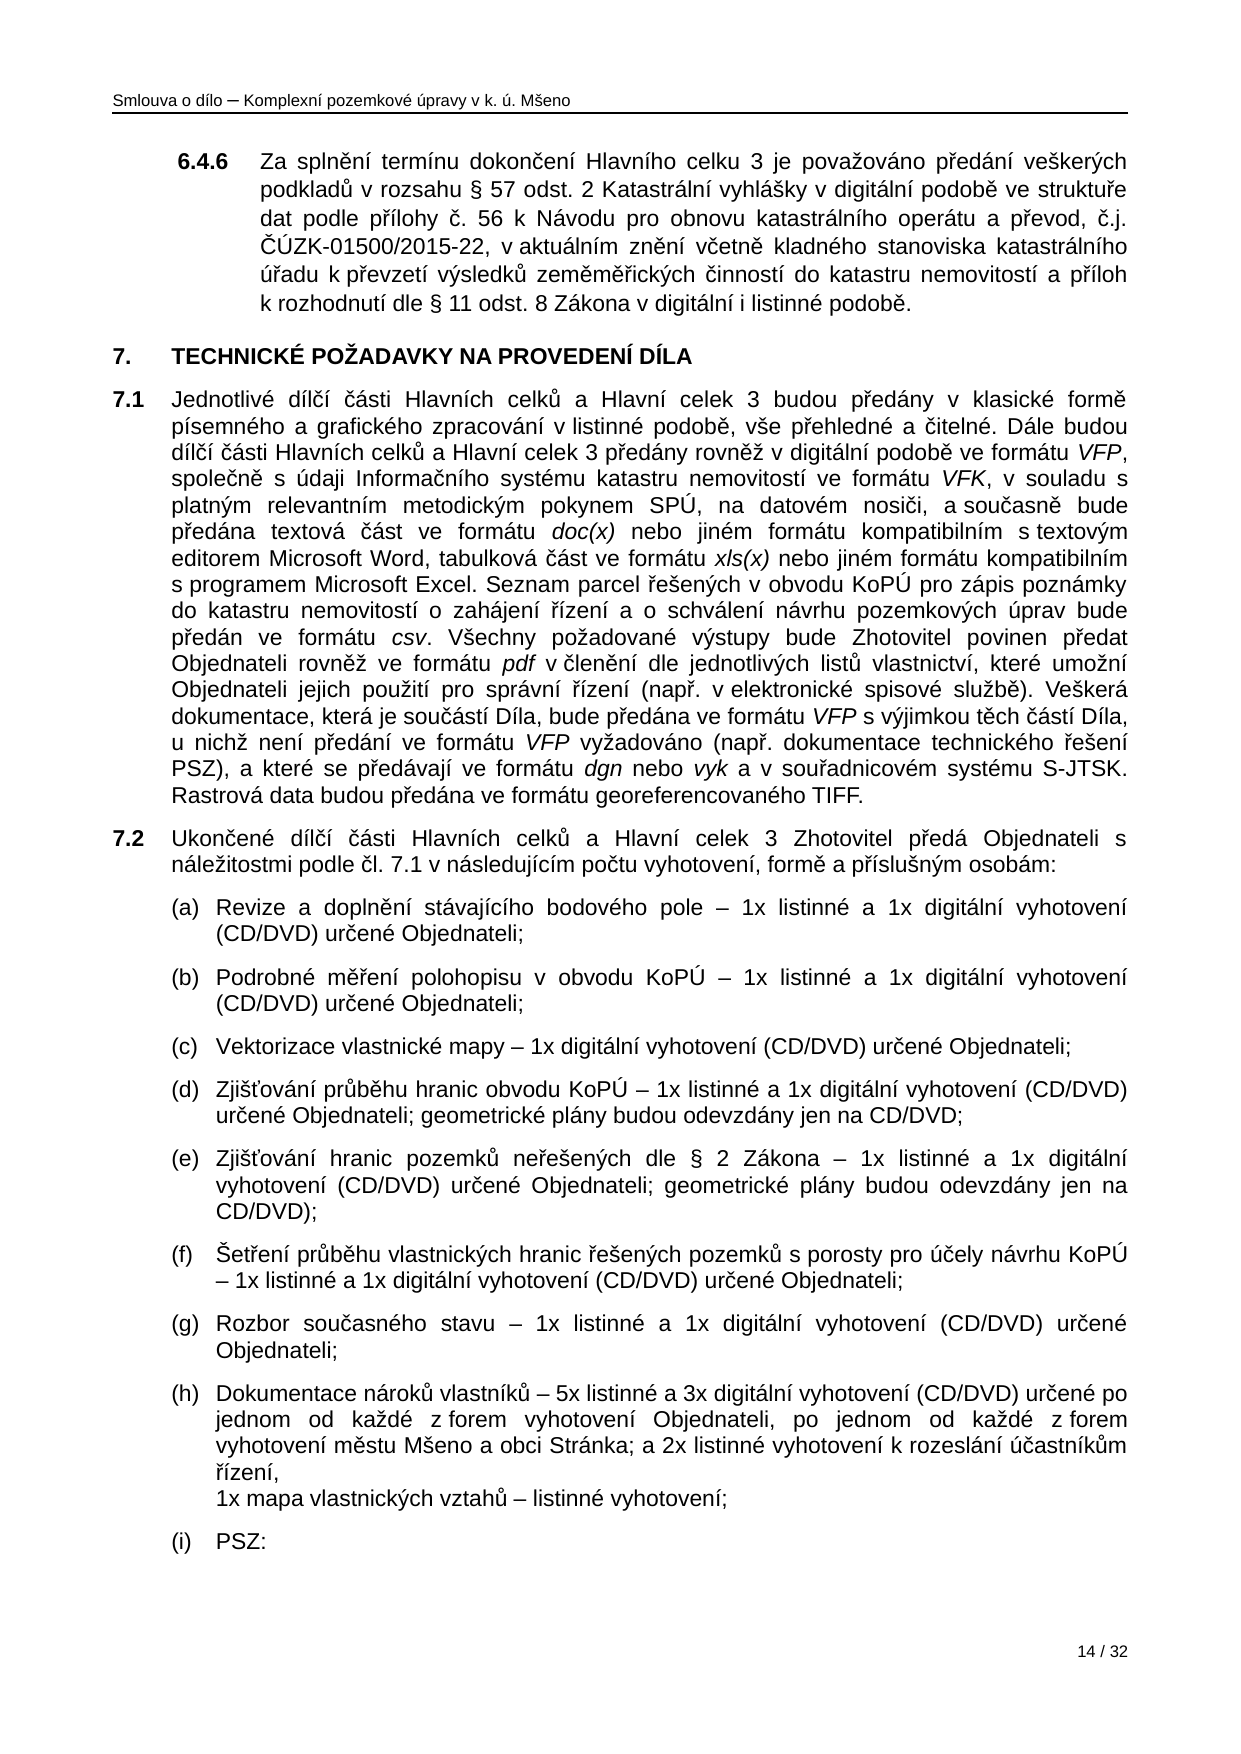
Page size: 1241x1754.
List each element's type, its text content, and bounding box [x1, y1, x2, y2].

list Zjišťování hranic pozemků neřešených dle § 2 Zákona – 1x listinné a 1x digitální vyhotovení (CD/DVD) určené Objednateli; geometrické plány budou odevzdány jen na CD/DVD); [171, 1145, 1128, 1224]
text Za splnění termínu dokončení Hlavního celku 3 je považováno předání veškerých podkladů v rozsahu § 57 odst. 2 Katastrální vyhlášky v digitální podobě ve struktuře dat podle přílohy č. 56 k Návodu pro obnovu katastrálního operátu a převod, č.j. ČÚZK-01500/2015-22, v aktuálním znění včetně kladného stanoviska katastrálního úřadu k převzetí výsledků zeměměřických činností do katastru nemovitostí a příloh k rozhodnutí dle § 11 odst. 8 Zákona v digitální i listinné podobě. [177, 148, 1128, 316]
list Revize a doplnění stávajícího bodového pole – 1x listinné a 1x digitální vyhotovení (CD/DVD) určené Objednateli; [171, 894, 1128, 947]
list Vektorizace vlastnické mapy – 1x digitální vyhotovení (CD/DVD) určené Objednateli; [171, 1033, 1128, 1059]
list PSZ: [171, 1528, 1128, 1554]
text Jednotlivé dílčí části Hlavních celků a Hlavní celek 3 budou předány v klasické formě písemného a grafického zpracování v listinné podobě, vše přehledné a čitelné. Dále budou dílčí části Hlavních celků a Hlavní celek 3 předány rovněž v digitální podobě ve formátu VFP, společně s údaji Informačního systému katastru nemovitostí ve formátu VFK, v souladu s platným relevantním metodickým pokynem SPÚ, na datovém nosiči, a současně bude předána textová část ve formátu doc(x) nebo jiném formátu kompatibilním s textovým editorem Microsoft Word, tabulková část ve formátu xls(x) nebo jiném formátu kompatibilním s programem Microsoft Excel. Seznam parcel řešených v obvodu KoPÚ pro zápis poznámky do katastru nemovitostí o zahájení řízení a o schválení návrhu pozemkových úprav bude předán ve formátu csv. Všechny požadované výstupy bude Zhotovitel povinen předat Objednateli rovněž ve formátu pdf v členění dle jednotlivých listů vlastnictví, které umožní Objednateli jejich použití pro správní řízení (např. v elektronické spisové službě). Veškerá dokumentace, která je součástí Díla, bude předána ve formátu VFP s výjimkou těch částí Díla, u nichž není předání ve formátu VFP vyžadováno (např. dokumentace technického řešení PSZ), a které se předávají ve formátu dgn nebo vyk a v souřadnicovém systému S-JTSK. Rastrová data budou předána ve formátu georeferencovaného TIFF. [112, 386, 1128, 808]
list Podrobné měření polohopisu v obvodu KoPÚ – 1x listinné a 1x digitální vyhotovení (CD/DVD) určené Objednateli; [171, 963, 1128, 1016]
list Zjišťování průběhu hranic obvodu KoPÚ – 1x listinné a 1x digitální vyhotovení (CD/DVD) určené Objednateli; geometrické plány budou odevzdány jen na CD/DVD; [171, 1076, 1128, 1128]
list Dokumentace nároků vlastníků – 5x listinné a 3x digitální vyhotovení (CD/DVD) určené po jednom od každé z forem vyhotovení Objednateli, po jednom od každé z forem vyhotovení městu Mšeno a obci Stránka; a 2x listinné vyhotovení k rozeslání účastníkům řízení, 1x mapa vlastnických vztahů – listinné vyhotovení; [171, 1380, 1128, 1511]
text Ukončené dílčí části Hlavních celků a Hlavní celek 3 Zhotovitel předá Objednateli s náležitostmi podle čl. 7.1 v následujícím počtu vyhotovení, formě a příslušným osobám: [112, 825, 1128, 877]
text Technické požadavky na provedení díla [112, 343, 1128, 370]
list Šetření průběhu vlastnických hranic řešených pozemků s porosty pro účely návrhu KoPÚ – 1x listinné a 1x digitální vyhotovení (CD/DVD) určené Objednateli; [171, 1241, 1128, 1294]
list Rozbor současného stavu – 1x listinné a 1x digitální vyhotovení (CD/DVD) určené Objednateli; [171, 1310, 1128, 1363]
